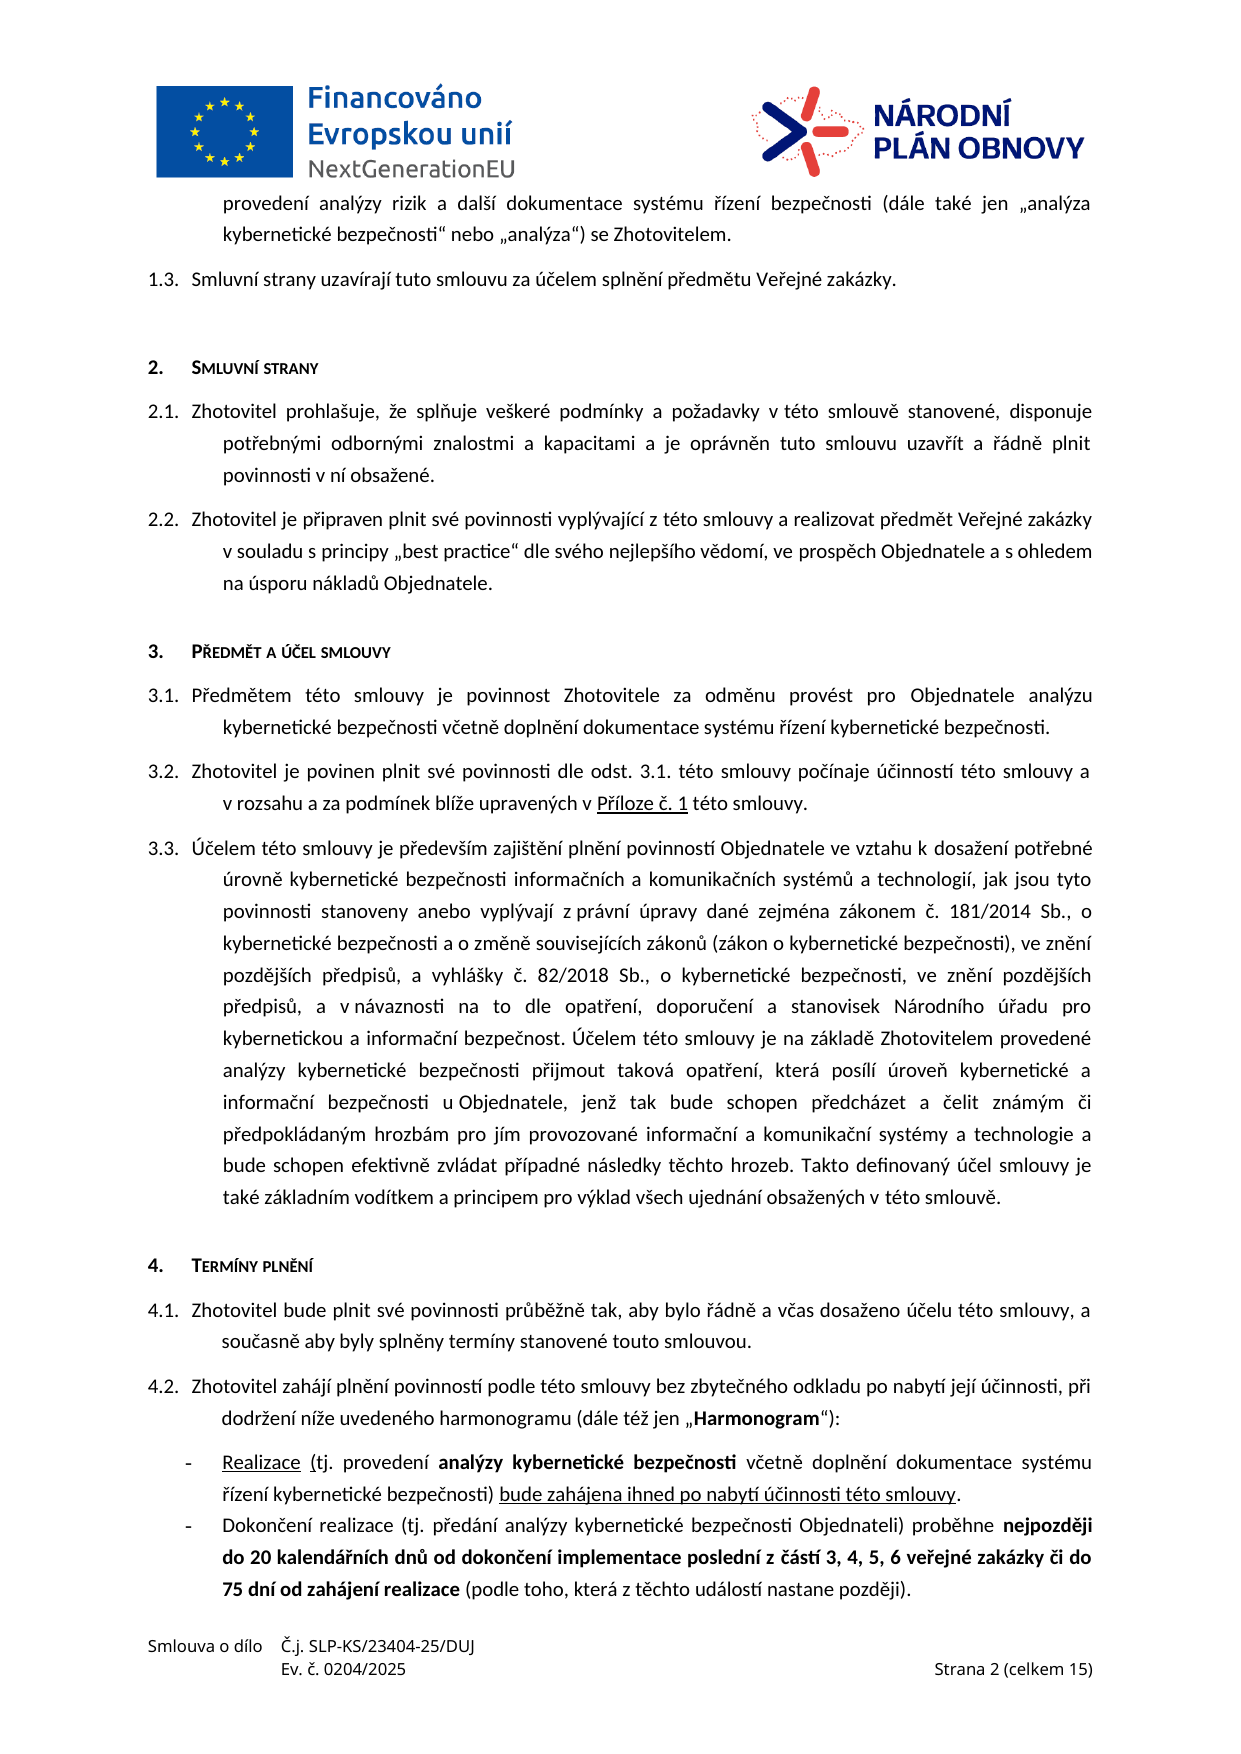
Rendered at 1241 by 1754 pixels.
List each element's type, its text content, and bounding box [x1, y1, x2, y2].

subtitle Zhotovitel je připraven plnit své povinnosti vyplývající z této smlouvy a realizovat předmět Veřejné zakázky v souladu s principy „best practice“ dle svého nejlepšího vědomí, ve prospěch Objednatele a s ohledem na úsporu nákladů Objednatele. [148, 507, 1093, 596]
list Realizace (tj. provedení analýzy kybernetické bezpečnosti včetně doplnění dokumentace systému řízení kybernetické bezpečnosti) bude zahájena ihned po nabytí účinnosti této smlouvy. [185, 1449, 1093, 1506]
subtitle Předmětem této smlouvy je povinnost Zhotovitele za odměnu provést pro Objednatele analýzu kybernetické bezpečnosti včetně doplnění dokumentace systému řízení kybernetické bezpečnosti. [148, 683, 1093, 740]
list Dokončení realizace (tj. předání analýzy kybernetické bezpečnosti Objednateli) proběhne nejpozději do 20 kalendářních dnů od dokončení implementace poslední z částí 3, 4, 5, 6 veřejné zakázky či do 75 dní od zahájení realizace (podle toho, která z těchto událostí nastane později). [185, 1512, 1093, 1601]
subtitle Zhotovitel bude plnit své povinnosti průběžně tak, aby bylo řádně a včas dosaženo účelu této smlouvy, a současně aby byly splněny termíny stanovené touto smlouvou. [148, 1297, 1093, 1354]
subtitle Termíny plnění [148, 1253, 1093, 1278]
subtitle Zhotovitel zahájí plnění povinností podle této smlouvy bez zbytečného odkladu po nabytí její účinnosti, při dodržení níže uvedeného harmonogramu (dále též jen „Harmonogram“): [148, 1373, 1093, 1430]
subtitle Předmět a účel smlouvy [148, 638, 1093, 664]
subtitle Zhotovitel prohlašuje, že splňuje veškeré podmínky a požadavky v této smlouvě stanovené, disponuje potřebnými odbornými znalostmi a kapacitami a je oprávněn tuto smlouvu uzavřít a řádně plnit povinnosti v ní obsažené. [148, 399, 1093, 488]
subtitle Smluvní strany [148, 354, 1093, 380]
subtitle Účelem této smlouvy je především zajištění plnění povinností Objednatele ve vztahu k dosažení potřebné úrovně kybernetické bezpečnosti informačních a komunikačních systémů a technologií, jak jsou tyto povinnosti stanoveny anebo vyplývají z právní úpravy dané zejména zákonem č. 181/2014 Sb., o kybernetické bezpečnosti a o změně souvisejících zákonů (zákon o kybernetické bezpečnosti), ve znění pozdějších předpisů, a vyhlášky č. 82/2018 Sb., o kybernetické bezpečnosti, ve znění pozdějších předpisů, a v návaznosti na to dle opatření, doporučení a stanovisek Národního úřadu pro kybernetickou a informační bezpečnost. Účelem této smlouvy je na základě Zhotovitelem provedené analýzy kybernetické bezpečnosti přijmout taková opatření, která posílí úroveň kybernetické a informační bezpečnosti u Objednatele, jenž tak bude schopen předcházet a čelit známým či předpokládaným hrozbám pro jím provozované informační a komunikační systémy a technologie a bude schopen efektivně zvládat případné následky těchto hrozeb. Takto definovaný účel smlouvy je také základním vodítkem a principem pro výklad všech ujednání obsažených v této smlouvě. [148, 835, 1093, 1210]
list Smluvní strany uzavírají tuto smlouvu za účelem splnění předmětu Veřejné zakázky. [148, 266, 1093, 291]
subtitle Zhotovitel je povinen plnit své povinnosti dle odst. 3.1. této smlouvy počínaje účinností této smlouvy a v rozsahu a za podmínek blíže upravených v Příloze č. 1 této smlouvy. [148, 759, 1093, 816]
picture [147, 73, 1093, 190]
